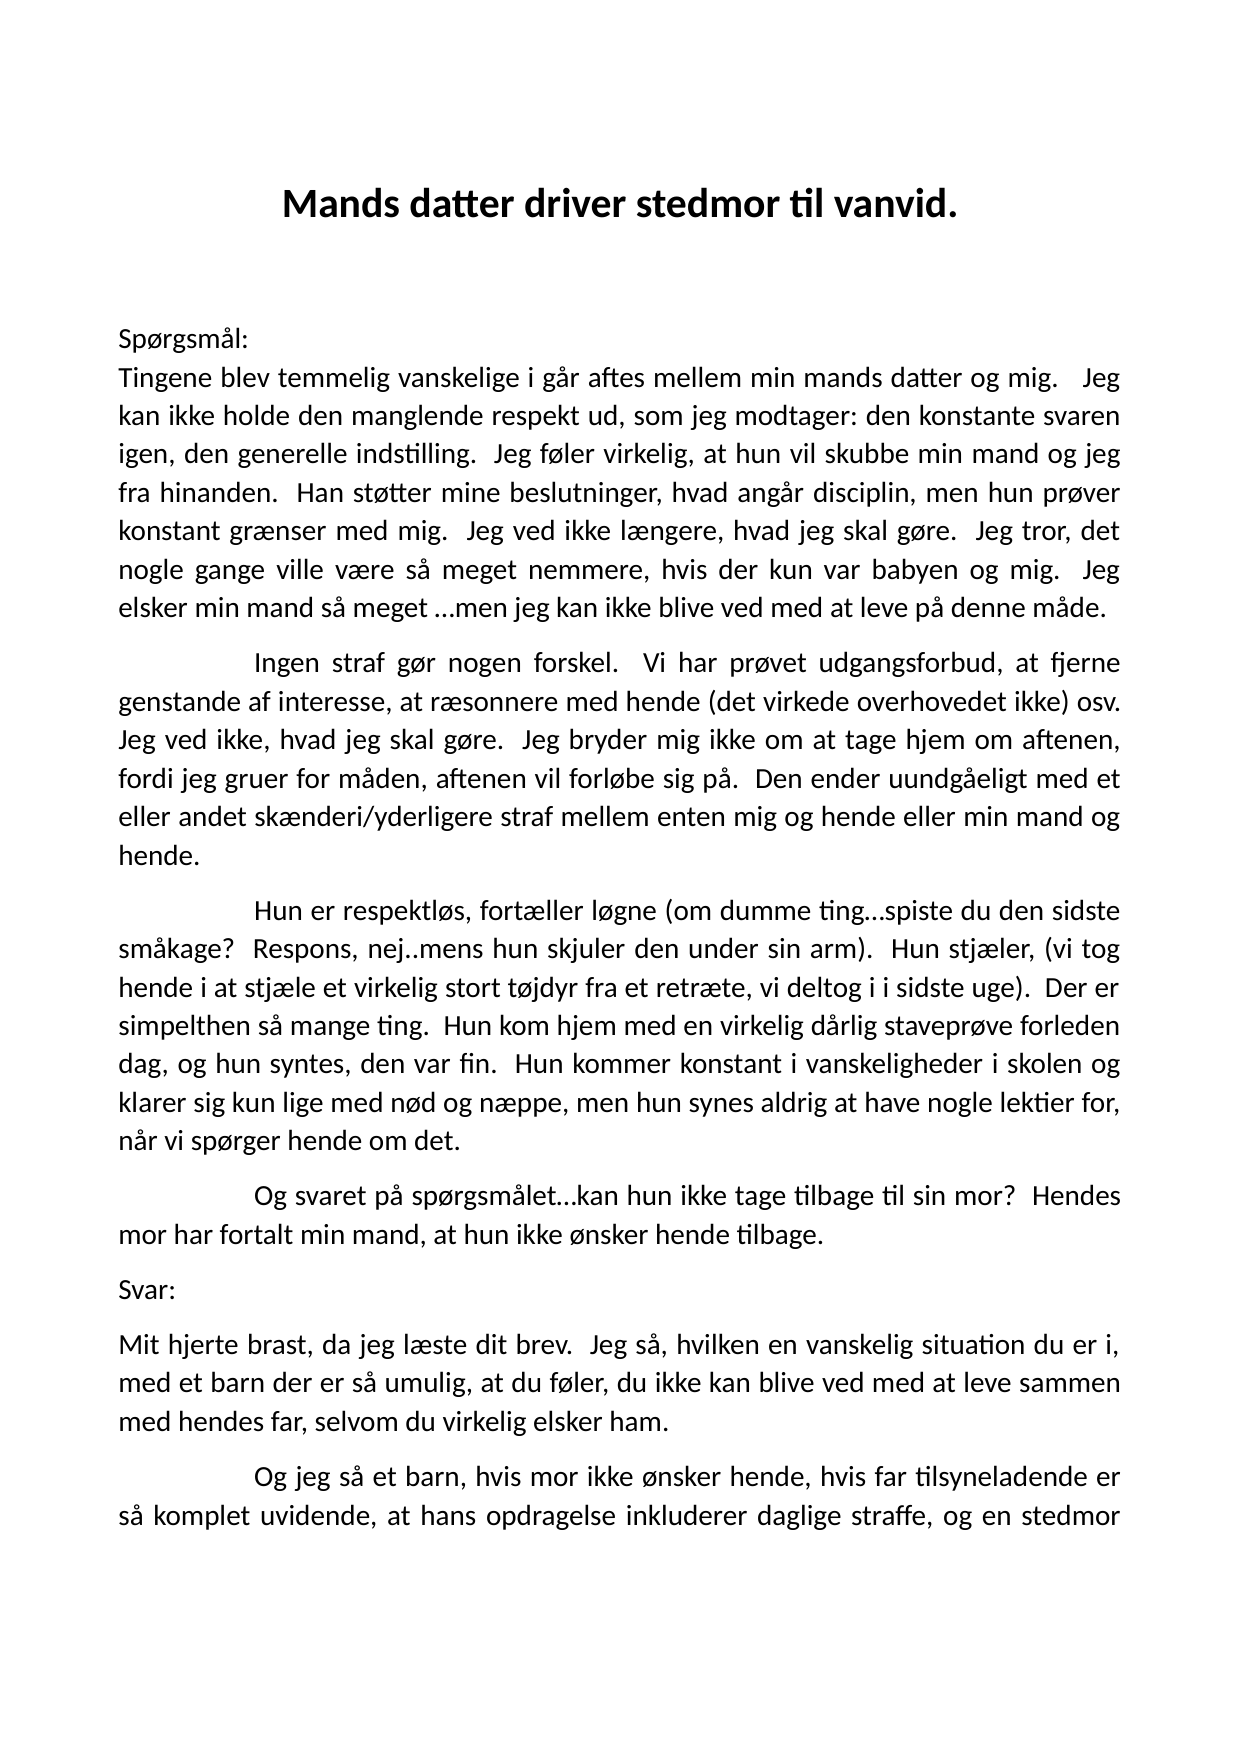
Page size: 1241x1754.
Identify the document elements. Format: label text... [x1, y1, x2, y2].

text Mands datter driver stedmor til vanvid. [118, 177, 1122, 228]
text Mit hjerte brast, da jeg læste dit brev. Jeg så, hvilken en vanskelig situation du er i, med et barn der er så umulig, at du føler, du ikke kan blive ved med at leve sammen med hendes far, selvom du virkelig elsker ham. [118, 1326, 1122, 1439]
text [118, 1458, 1122, 1532]
text Spørgsmål: Tingene blev temmelig vanskelige i går aftes mellem min mands datter og mig. Jeg kan ikke holde den manglende respekt ud, som jeg modtager: den konstante svaren igen, den generelle indstilling. Jeg føler virkelig, at hun vil skubbe min mand og jeg fra hinanden. Han støtter mine beslutninger, hvad angår disciplin, men hun prøver konstant grænser med mig. Jeg ved ikke længere, hvad jeg skal gøre. Jeg tror, det nogle gange ville være så meget nemmere, hvis der kun var babyen og mig. Jeg elsker min mand så meget …men jeg kan ikke blive ved med at leve på denne måde. [118, 320, 1122, 625]
text Ingen straf gør nogen forskel. Vi har prøvet udgangsforbud, at fjerne genstande af interesse, at ræsonnere med hende (det virkede overhovedet ikke) osv. Jeg ved ikke, hvad jeg skal gøre. Jeg bryder mig ikke om at tage hjem om aftenen, fordi jeg gruer for måden, aftenen vil forløbe sig på. Den ender uundgåeligt med et eller andet skænderi/yderligere straf mellem enten mig og hende eller min mand og hende. [118, 644, 1122, 872]
text Hun er respektløs, fortæller løgne (om dumme ting…spiste du den sidste småkage? Respons, nej..mens hun skjuler den under sin arm). Hun stjæler, (vi tog hende i at stjæle et virkelig stort tøjdyr fra et retræte, vi deltog i i sidste uge). Der er simpelthen så mange ting. Hun kom hjem med en virkelig dårlig staveprøve forleden dag, og hun syntes, den var fin. Hun kommer konstant i vanskeligheder i skolen og klarer sig kun lige med nød og næppe, men hun synes aldrig at have nogle lektier for, når vi spørger hende om det. [118, 892, 1122, 1158]
text Svar: [118, 1271, 1122, 1307]
text Og svaret på spørgsmålet…kan hun ikke tage tilbage til sin mor? Hendes mor har fortalt min mand, at hun ikke ønsker hende tilbage. [118, 1177, 1122, 1252]
